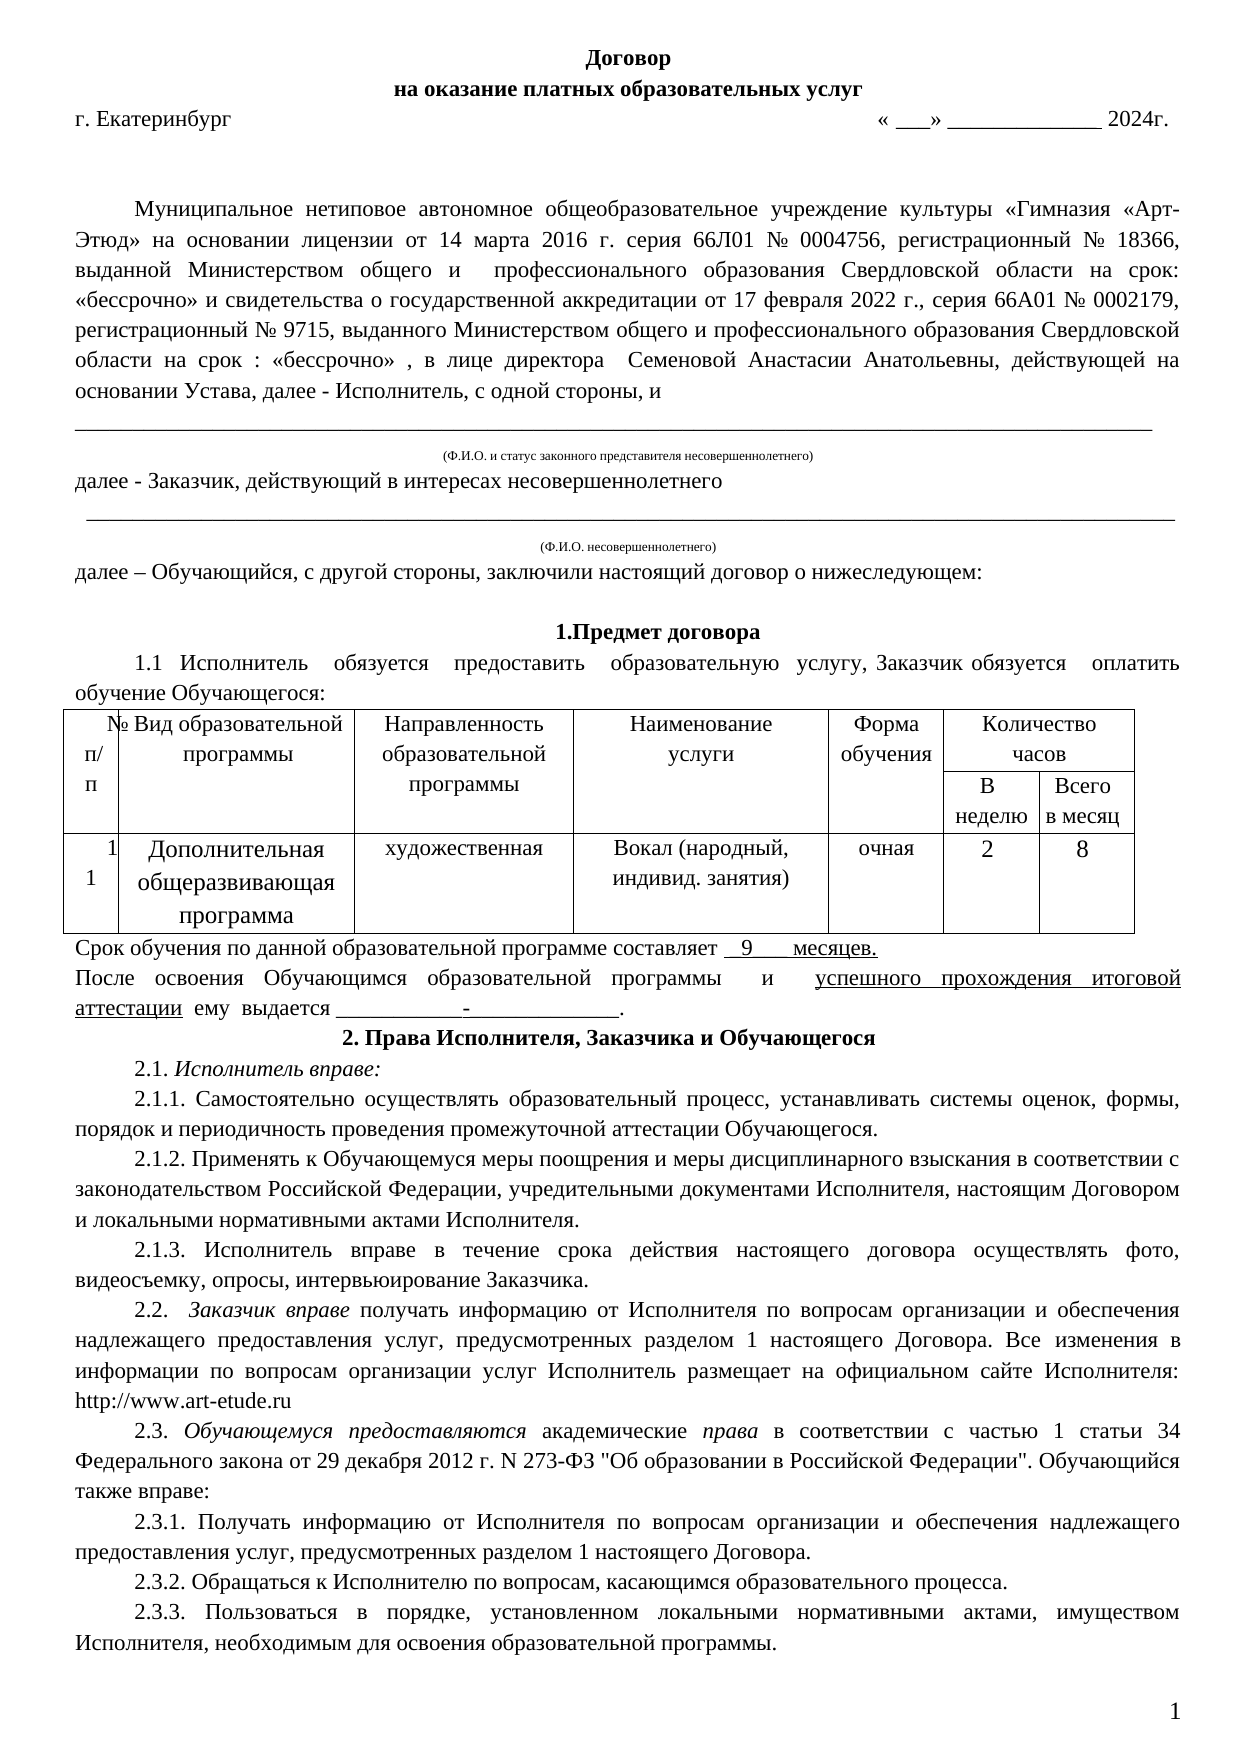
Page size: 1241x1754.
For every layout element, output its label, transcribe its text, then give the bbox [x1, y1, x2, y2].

text 2.1.2. Применять к Обучающемуся меры поощрения и меры дисциплинарного взыскания в соответствии с законодательством Российской Федерации, учредительными документами Исполнителя, настоящим Договором и локальными нормативными актами Исполнителя. [75, 1145, 1181, 1232]
table_cell Вокал (народный, индивид. занятия) [574, 834, 828, 933]
text 2.3.3. Пользоваться в порядке, установленном локальными нормативными актами, имуществом Исполнителя, необходимым для освоения образовательной программы. [75, 1598, 1181, 1655]
table_cell 2 [944, 834, 1039, 933]
text 2.1.3. Исполнитель вправе в течение срока действия настоящего договора осуществлять фото, видеосъемку, опросы, интервьюирование Заказчика. [75, 1236, 1181, 1292]
text г. Екатеринбург « ___» _____________ 2024г. [75, 105, 1181, 131]
text (Ф.И.О. несовершеннолетнего) [75, 528, 1181, 554]
table_header Направленность образовательной программы [355, 710, 573, 833]
text далее - Заказчик, действующий в интересах несовершеннолетнего [75, 467, 1181, 494]
text 2.2. Заказчик вправе получать информацию от Исполнителя по вопросам организации и обеспечения надлежащего предоставления услуг, предусмотренных разделом 1 настоящего Договора. Все изменения в информации по вопросам организации услуг Исполнитель размещает на официальном сайте Исполнителя: http://www.art-etude.ru [75, 1296, 1181, 1413]
table_cell Всего в месяц [1040, 772, 1134, 833]
table_cell Дополнительная общеразвивающая программа [119, 834, 354, 933]
text Муниципальное нетиповое автономное общеобразовательное учреждение культуры «Гимназия «Арт-Этюд» на основании лицензии от 14 марта 2016 г. серия 66Л01 № 0004756, регистрационный № 18366, выданной Министерством общего и профессионального образования Свердловской области на срок: «бессрочно» и свидетельства о государственной аккредитации от 17 февраля 2022 г., серия 66А01 № 0002179, регистрационный № 9715, выданного Министерством общего и профессионального образования Свердловской области на срок : «бессрочно» , в лице директора Семеновой Анастасии Анатольевны, действующей на основании Устава, далее - Исполнитель, с одной стороны, и [75, 195, 1181, 403]
text 1.1 Исполнитель обязуется предоставить образовательную услугу, Заказчик обязуется оплатить обучение Обучающегося: [75, 648, 1181, 705]
text на оказание платных образовательных услуг [75, 74, 1181, 101]
table_header Вид образовательной программы [119, 710, 354, 833]
text Договор [75, 44, 1181, 71]
text Срок обучения по данной образовательной программе составляет _9___ месяцев. [75, 934, 1181, 960]
text 2. Права Исполнителя, Заказчика и Обучающегося [112, 1024, 1105, 1051]
table_header № п/п [64, 710, 118, 833]
text 1.Предмет договора [134, 618, 1181, 645]
text После освоения Обучающимся образовательной программы и успешного прохождения итоговой аттестации ему выдается ___________-_____________. [75, 964, 1181, 1021]
text 2.1.1. Самостоятельно осуществлять образовательный процесс, устанавливать системы оценок, формы, порядок и периодичность проведения промежуточной аттестации Обучающегося. [75, 1085, 1181, 1141]
table_cell 11 [64, 834, 118, 933]
table_cell В неделю [944, 772, 1039, 833]
table_cell 8 [1040, 834, 1134, 933]
table_header Наименование услуги [574, 710, 828, 833]
text далее – Обучающийся, с другой стороны, заключили настоящий договор о нижеследующем: [75, 558, 1181, 584]
table_header Количество часов [944, 710, 1134, 771]
table_cell очная [829, 834, 943, 933]
text 2.3. Обучающемуся предоставляются академические права в соответствии с частью 1 статьи 34 Федерального закона от 29 декабря 2012 г. N 273-ФЗ "Об образовании в Российской Федерации". Обучающийся также вправе: [75, 1417, 1181, 1504]
text ______________________________________________________________________________________________ [75, 407, 1181, 433]
text 2.1. Исполнитель вправе: [75, 1055, 1181, 1081]
text 2.3.1. Получать информацию от Исполнителя по вопросам организации и обеспечения надлежащего предоставления услуг, предусмотренных разделом 1 настоящего Договора. [75, 1508, 1181, 1564]
text 2.3.2. Обращаться к Исполнителю по вопросам, касающимся образовательного процесса. [75, 1568, 1181, 1594]
table_cell художественная [355, 834, 573, 933]
text _______________________________________________________________________________________________ [75, 497, 1181, 524]
table_header Форма обучения [829, 710, 943, 833]
text (Ф.И.О. и статус законного представителя несовершеннолетнего) [75, 437, 1181, 463]
